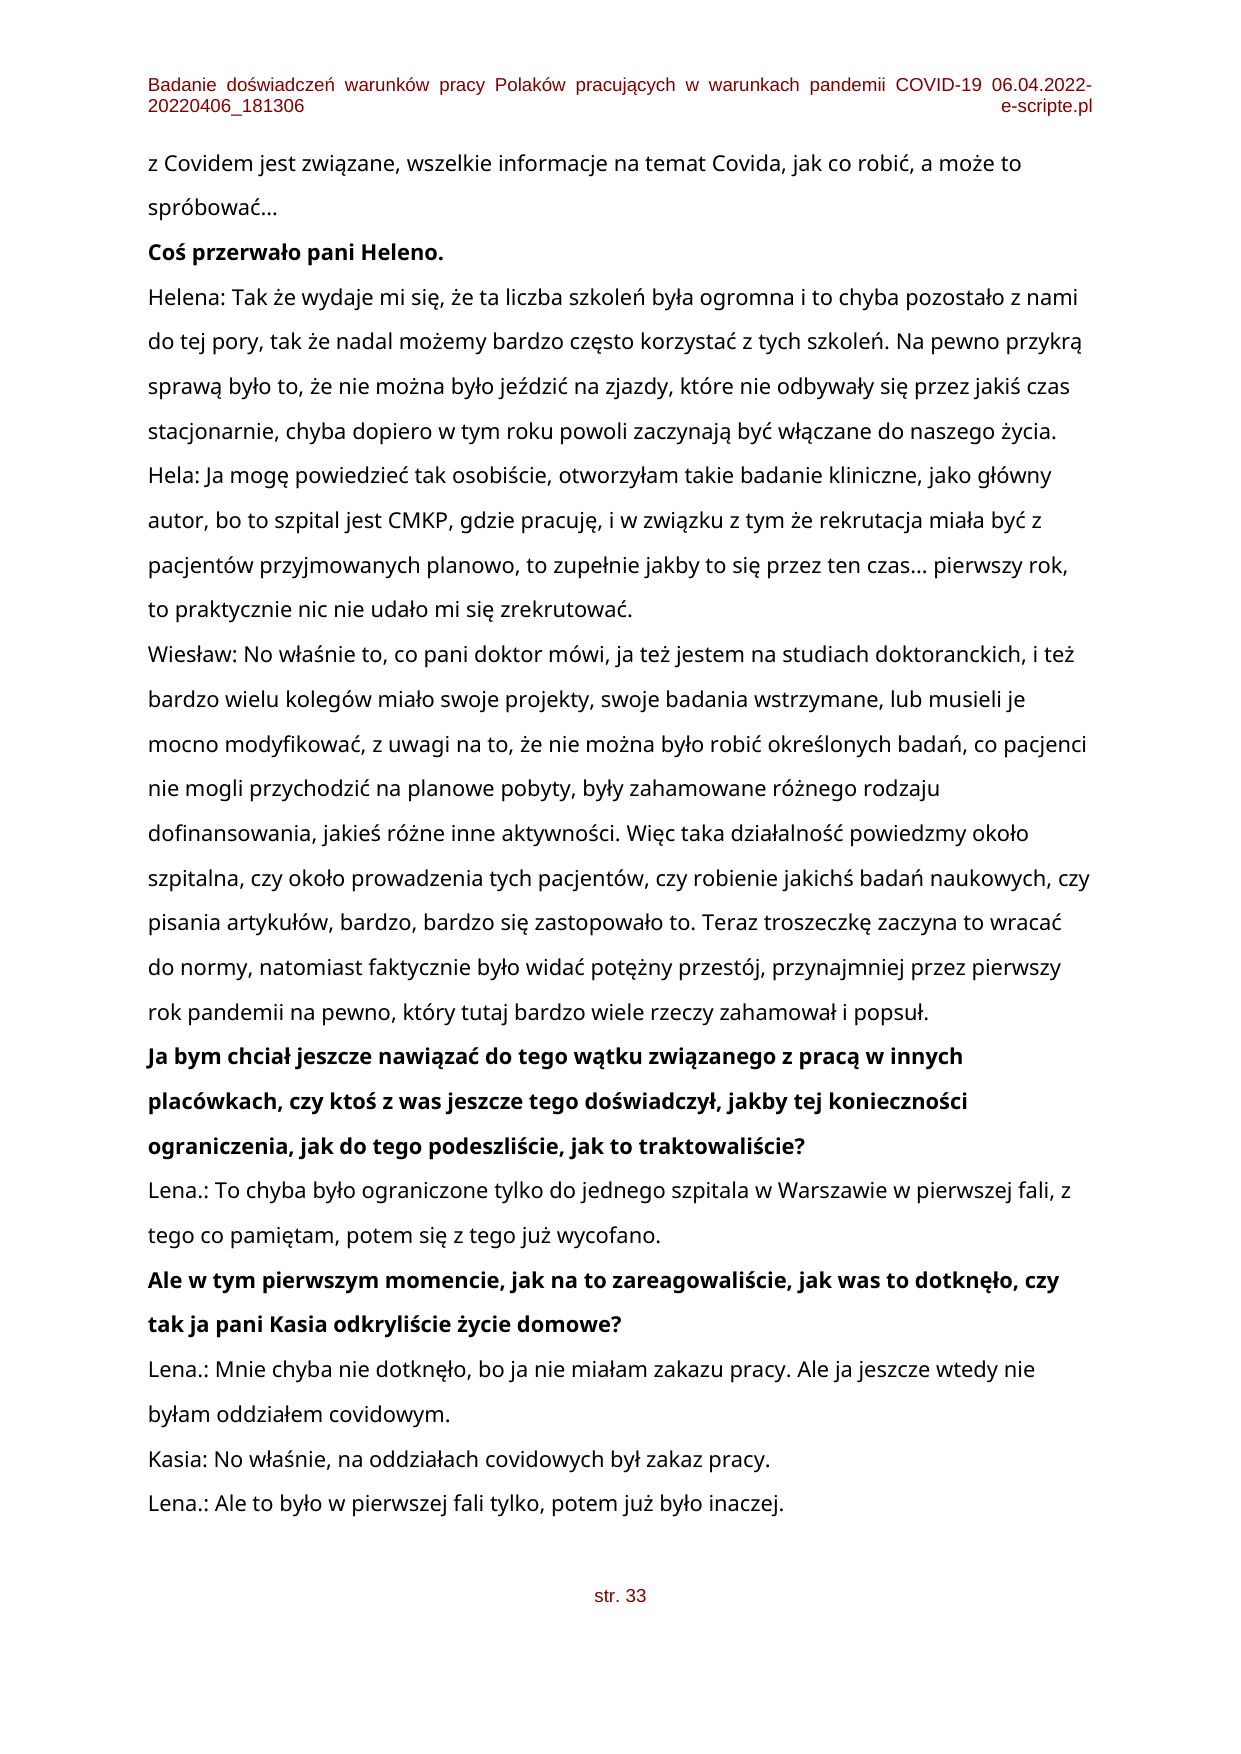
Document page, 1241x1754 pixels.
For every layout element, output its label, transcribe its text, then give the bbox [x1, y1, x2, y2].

text Lena.: Mnie chyba nie dotknęło, bo ja nie miałam zakazu pracy. Ale ja jeszcze wtedy nie byłam oddziałem covidowym. [148, 1354, 1093, 1429]
text Helena: Tak że wydaje mi się, że ta liczba szkoleń była ogromna i to chyba pozostało z nami do tej pory, tak że nadal możemy bardzo często korzystać z tych szkoleń. Na pewno przykrą sprawą było to, że nie można było jeździć na zjazdy, które nie odbywały się przez jakiś czas stacjonarnie, chyba dopiero w tym roku powoli zaczynają być włączane do naszego życia. [148, 282, 1093, 446]
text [148, 148, 1093, 222]
text Lena.: Ale to było w pierwszej fali tylko, potem już było inaczej. [148, 1488, 1093, 1518]
text Coś przerwało pani Heleno. [148, 237, 1093, 267]
text Ale w tym pierwszym momencie, jak na to zareagowaliście, jak was to dotknęło, czy tak ja pani Kasia odkryliście życie domowe? [148, 1265, 1093, 1339]
text Hela: Ja mogę powiedzieć tak osobiście, otworzyłam takie badanie kliniczne, jako główny autor, bo to szpital jest CMKP, gdzie pracuję, i w związku z tym że rekrutacja miała być z pacjentów przyjmowanych planowo, to zupełnie jakby to się przez ten czas… pierwszy rok, to praktycznie nic nie udało mi się zrekrutować. [148, 460, 1093, 624]
text Ja bym chciał jeszcze nawiązać do tego wątku związanego z pracą w innych placówkach, czy ktoś z was jeszcze tego doświadczył, jakby tej konieczności ograniczenia, jak do tego podeszliście, jak to traktowaliście? [148, 1041, 1093, 1161]
text Wiesław: No właśnie to, co pani doktor mówi, ja też jestem na studiach doktoranckich, i też bardzo wielu kolegów miało swoje projekty, swoje badania wstrzymane, lub musieli je mocno modyfikować, z uwagi na to, że nie można było robić określonych badań, co pacjenci nie mogli przychodzić na planowe pobyty, były zahamowane różnego rodzaju dofinansowania, jakieś różne inne aktywności. Więc taka działalność powiedzmy około szpitalna, czy około prowadzenia tych pacjentów, czy robienie jakichś badań naukowych, czy pisania artykułów, bardzo, bardzo się zastopowało to. Teraz troszeczkę zaczyna to wracać do normy, natomiast faktycznie było widać potężny przestój, przynajmniej przez pierwszy rok pandemii na pewno, który tutaj bardzo wiele rzeczy zahamował i popsuł. [148, 639, 1093, 1026]
text Kasia: No właśnie, na oddziałach covidowych był zakaz pracy. [148, 1443, 1093, 1473]
text Lena.: To chyba było ograniczone tylko do jednego szpitala w Warszawie w pierwszej fali, z tego co pamiętam, potem się z tego już wycofano. [148, 1175, 1093, 1250]
